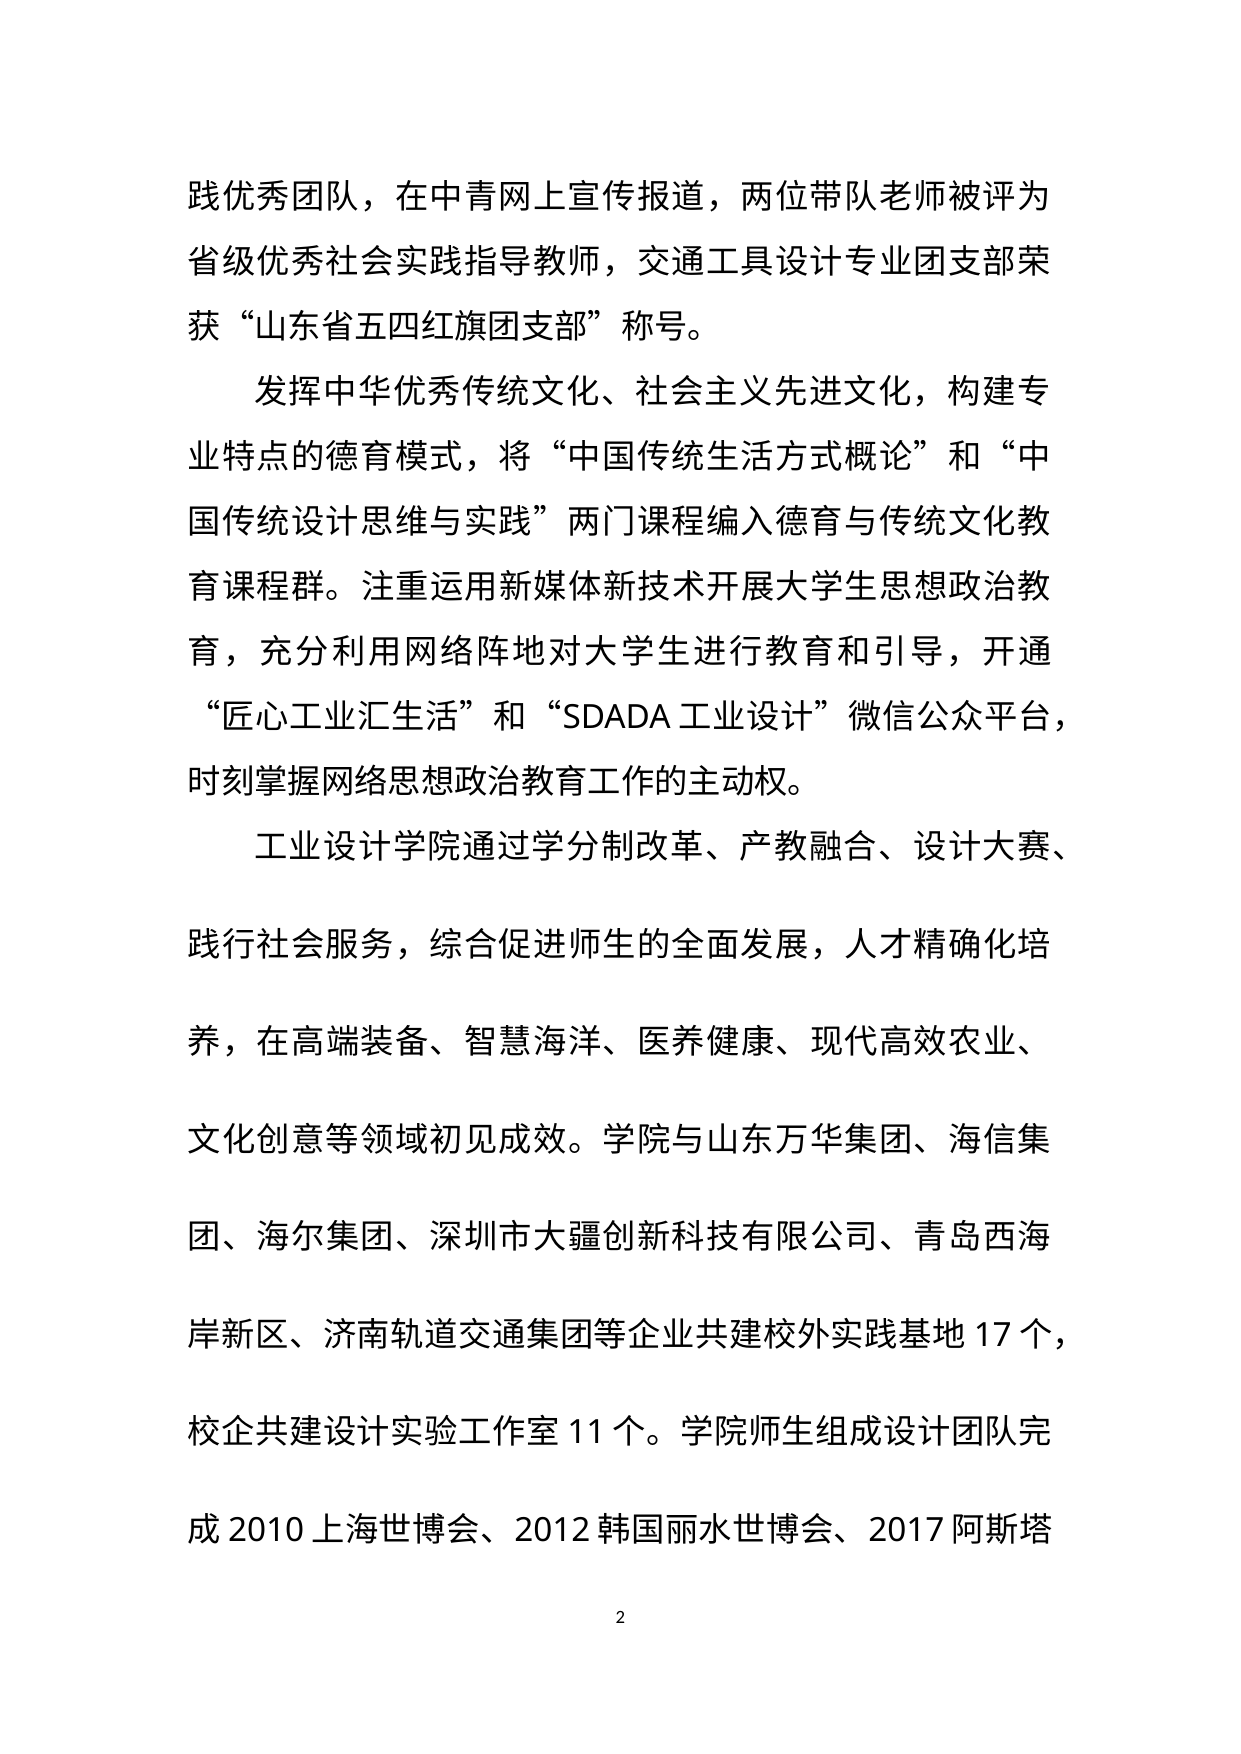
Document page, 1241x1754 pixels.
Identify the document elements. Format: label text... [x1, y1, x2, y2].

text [187, 162, 1053, 357]
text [187, 812, 1053, 1559]
text 发挥中华优秀传统文化、社会主义先进文化，构建专业特点的德育模式，将“中国传统生活方式概论”和“中国传统设计思维与实践”两门课程编入德育与传统文化教育课程群。注重运用新媒体新技术开展大学生思想政治教育，充分利用网络阵地对大学生进行教育和引导，开通“匠心工业汇生活”和“SDADA工业设计”微信公众平台，时刻掌握网络思想政治教育工作的主动权。 [187, 357, 1053, 812]
